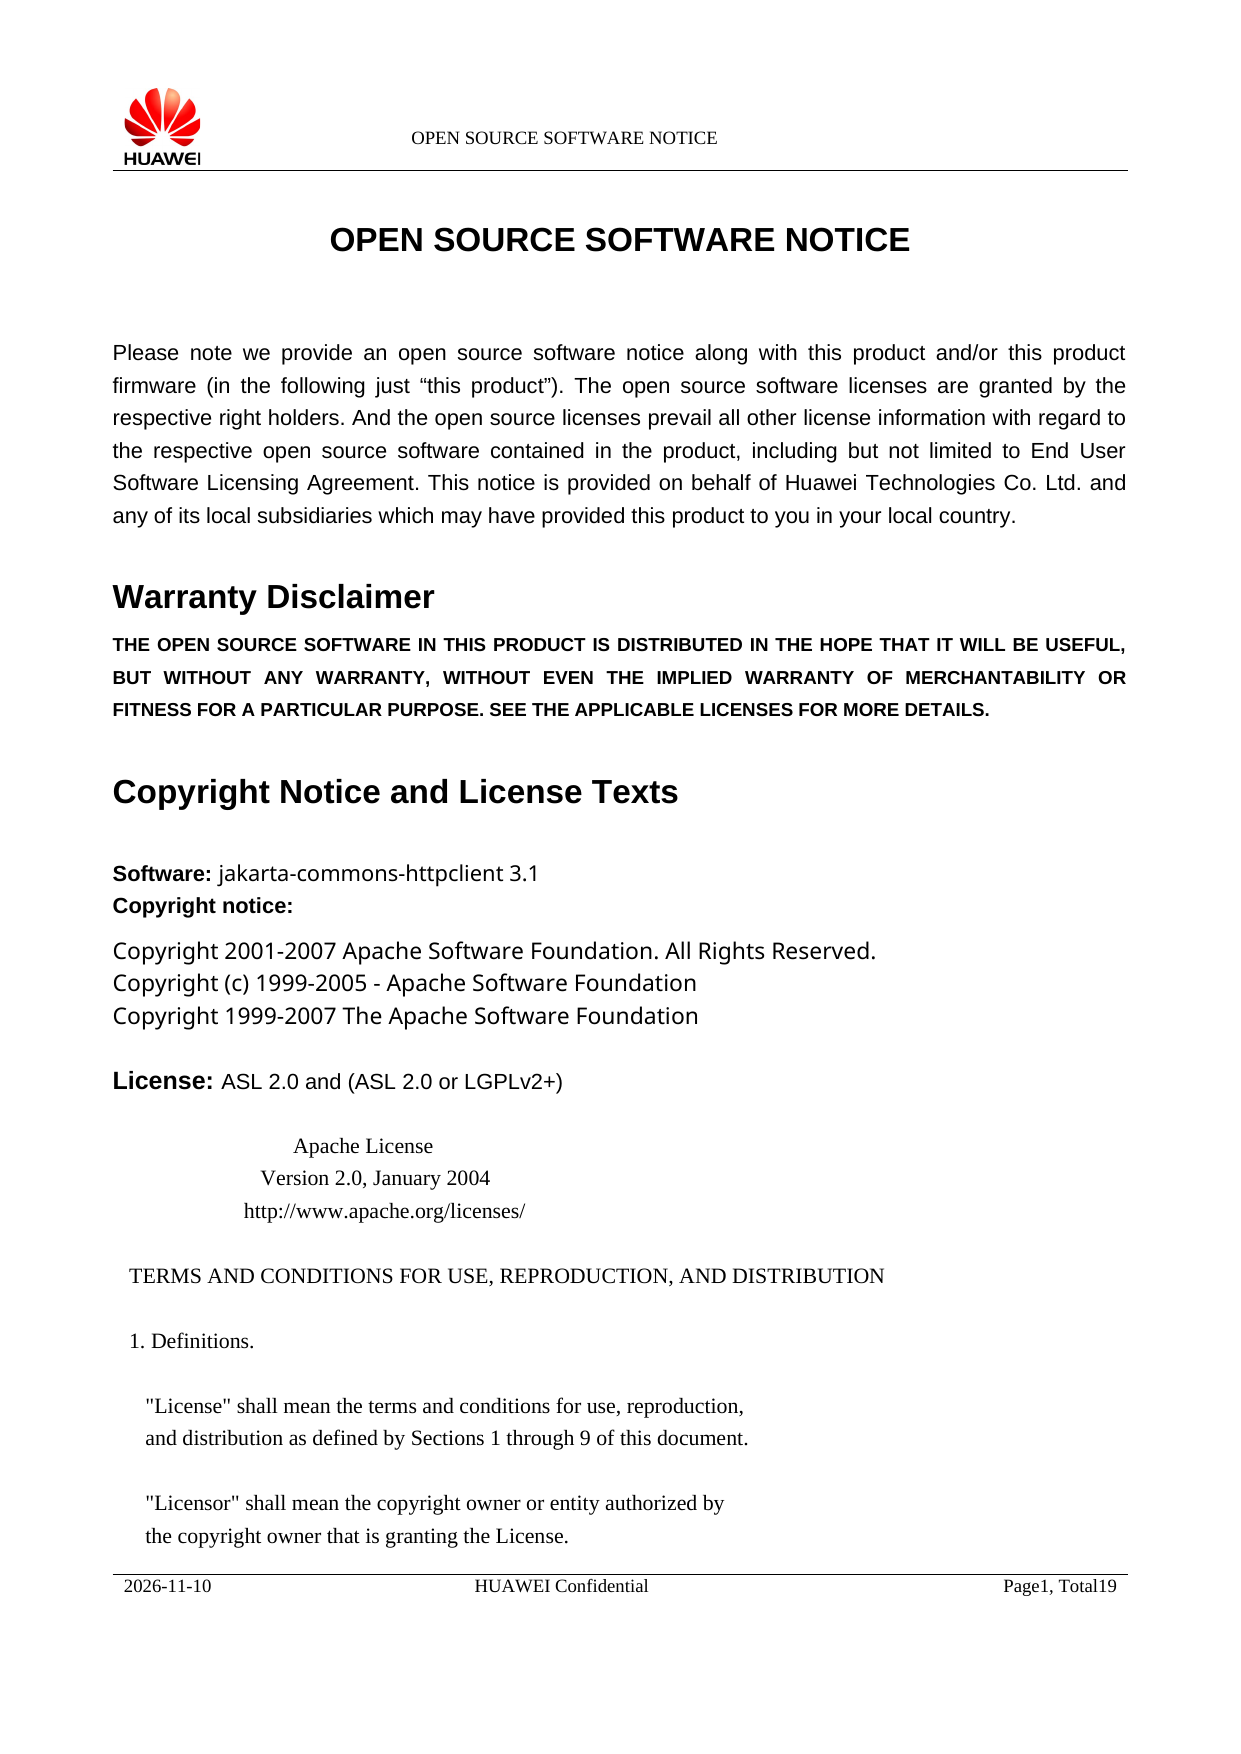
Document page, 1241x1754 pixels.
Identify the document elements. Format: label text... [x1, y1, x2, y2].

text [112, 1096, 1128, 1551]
title Software: jakarta-commons-httpclient 3.1 [112, 856, 1128, 889]
picture [124, 88, 201, 165]
text OPEN SOURCE SOFTWARE NOTICE [112, 206, 1128, 271]
text Copyright notice: [112, 889, 1128, 921]
text Copyright 2001-2007 Apache Software Foundation. All Rights Reserved. Copyright (c) 1999-2005 - Apache Software Foundation Copyright 1999-2007 The Apache Software Foundation [112, 934, 1128, 1064]
text Please note we provide an open source software notice along with this product and/or this product firmware (in the following just “this product”). The open source software licenses are granted by the respective right holders. And the open source licenses prevail all other license information with regard to the respective open source software contained in the product, including but not limited to End User Software Licensing Agreement. This notice is provided on behalf of Huawei Technologies Co. Ltd. and any of its local subsidiaries which may have provided this product to you in your local country. [112, 336, 1128, 531]
text License: ASL 2.0 and (ASL 2.0 or LGPLv2+) [112, 1064, 1128, 1096]
text Warranty Disclaimer [112, 564, 1128, 629]
text Copyright Notice and License Texts [112, 759, 1128, 824]
text The open source software in this product is distributed in the hope that it will be useful, but WITHOUT ANY WARRANTY, without even the implied warranty of MERCHANTABILITY or FITNESS FOR A PARTICULAR PURPOSE. See the applicable licenses for more details. [112, 629, 1128, 726]
